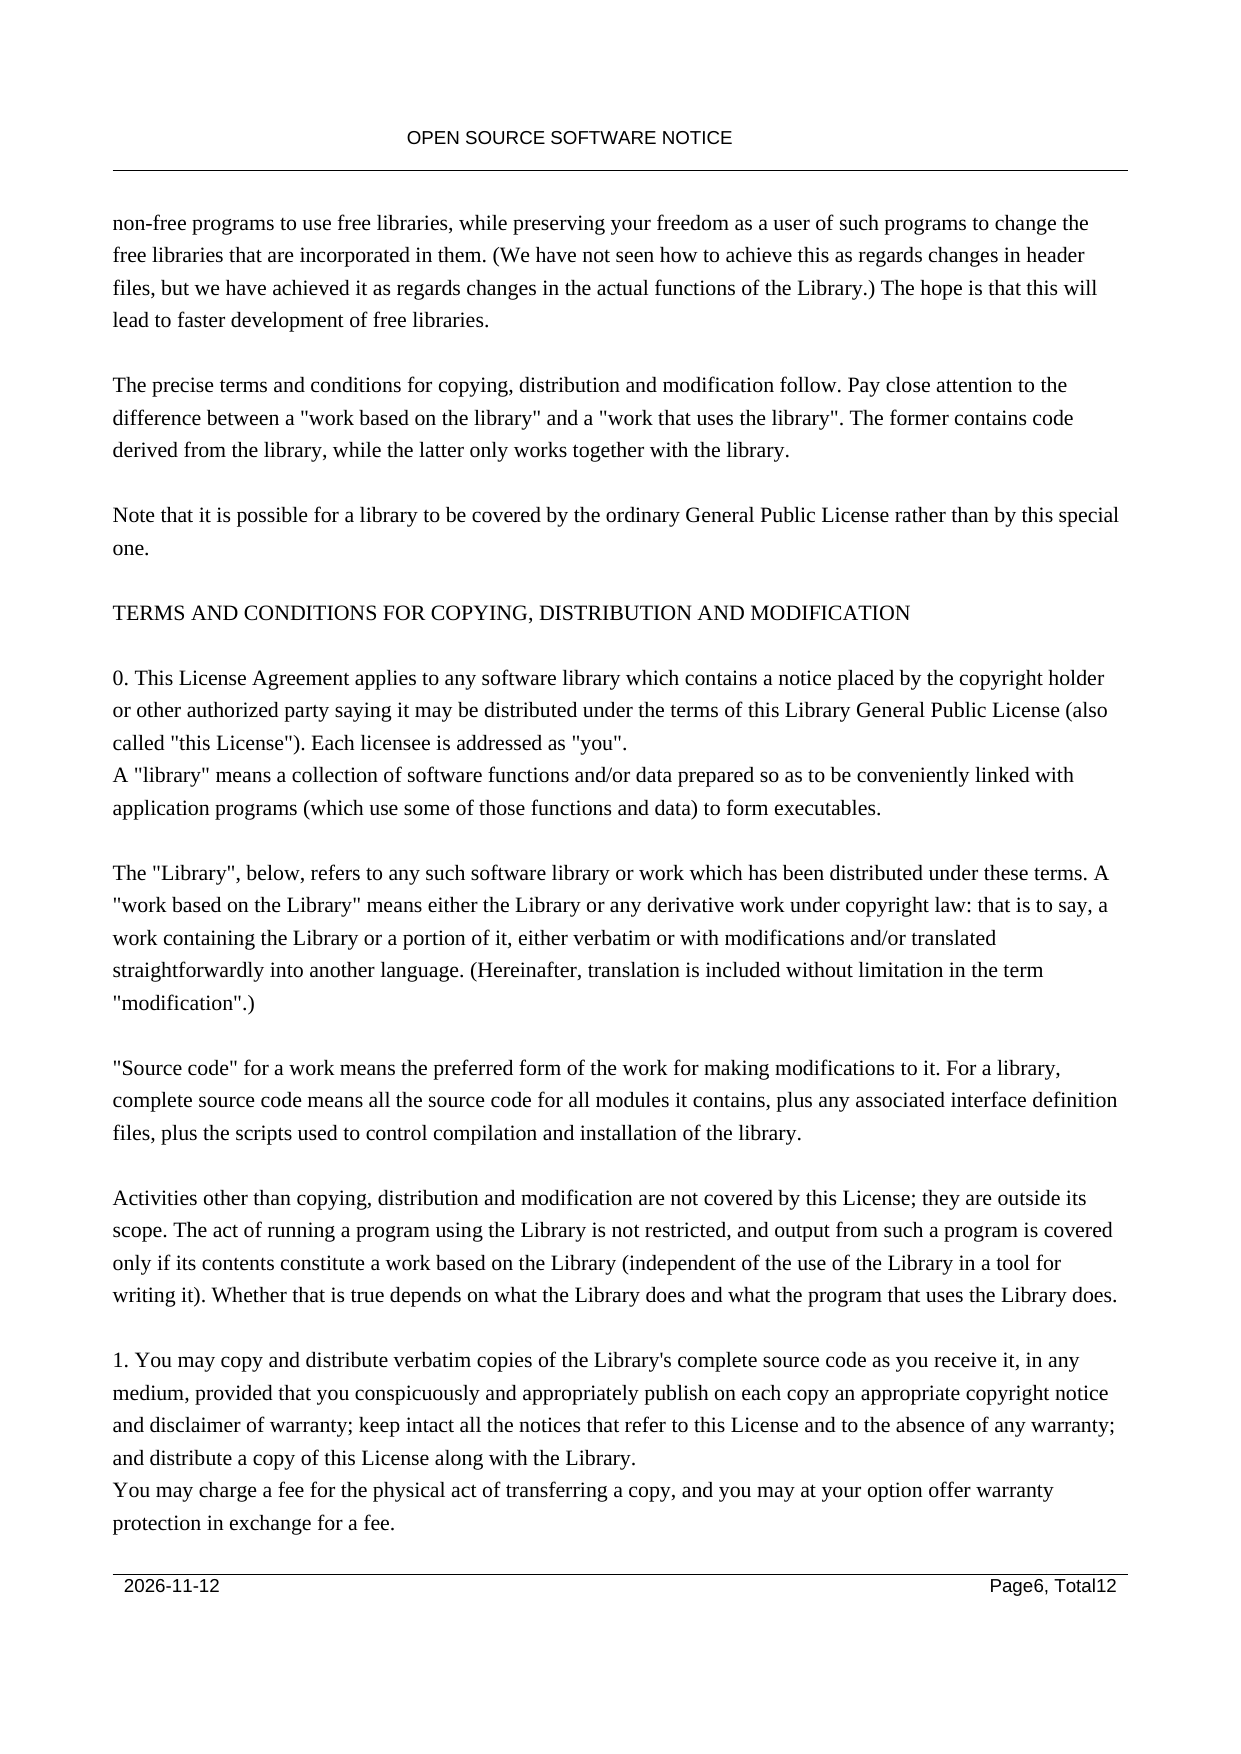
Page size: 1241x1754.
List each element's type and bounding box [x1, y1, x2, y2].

text [112, 206, 1128, 1539]
